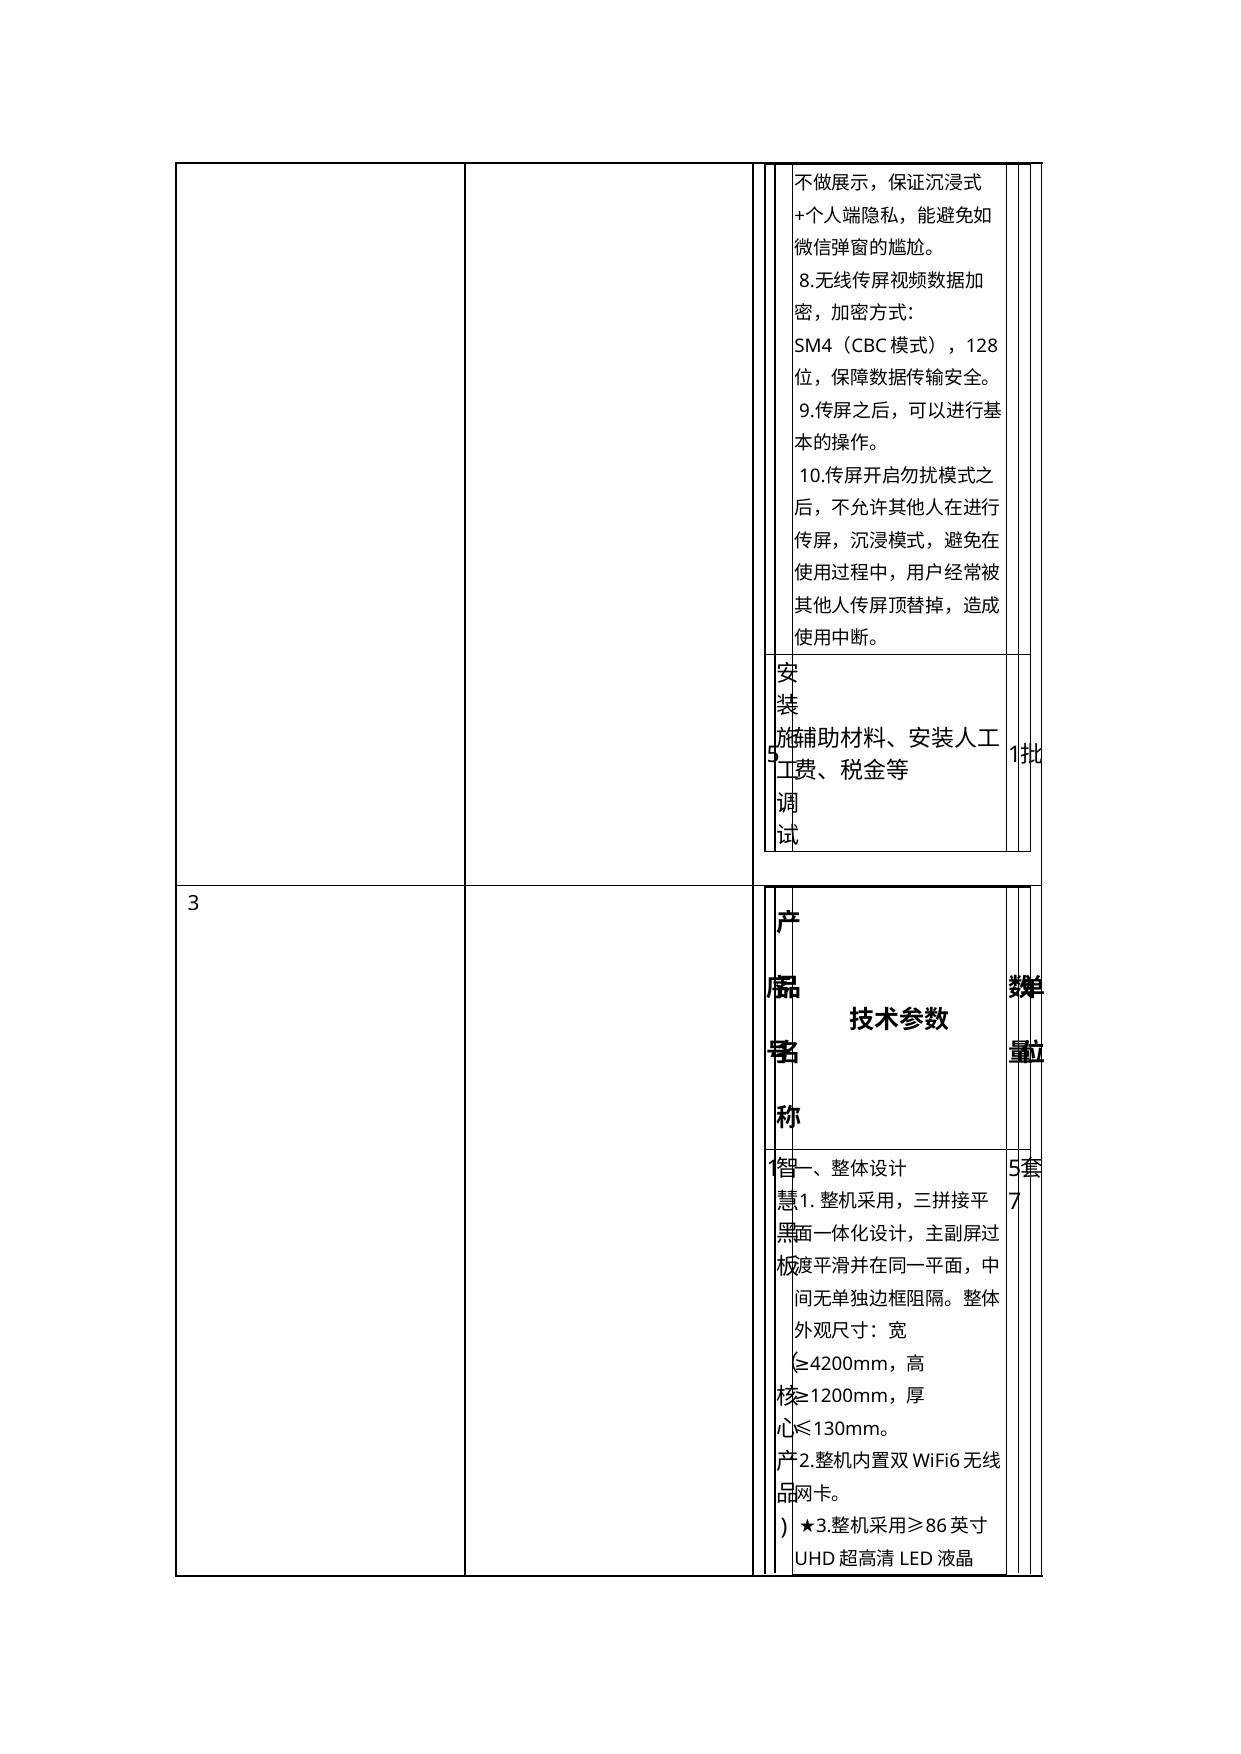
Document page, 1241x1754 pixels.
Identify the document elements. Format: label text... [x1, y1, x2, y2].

table_cell [754, 886, 792, 1575]
table_cell [466, 886, 752, 1575]
table_cell [1032, 1047, 1041, 1059]
table_cell [466, 164, 752, 885]
table_cell 2 [177, 164, 464, 885]
table_cell 3 [177, 886, 464, 1575]
table_cell [1007, 1150, 1041, 1575]
table_cell [1031, 1062, 1041, 1159]
table_cell [754, 164, 1041, 885]
table_cell [793, 1150, 1006, 1574]
table_cell [1031, 994, 1041, 1044]
table_cell [1031, 886, 1041, 979]
